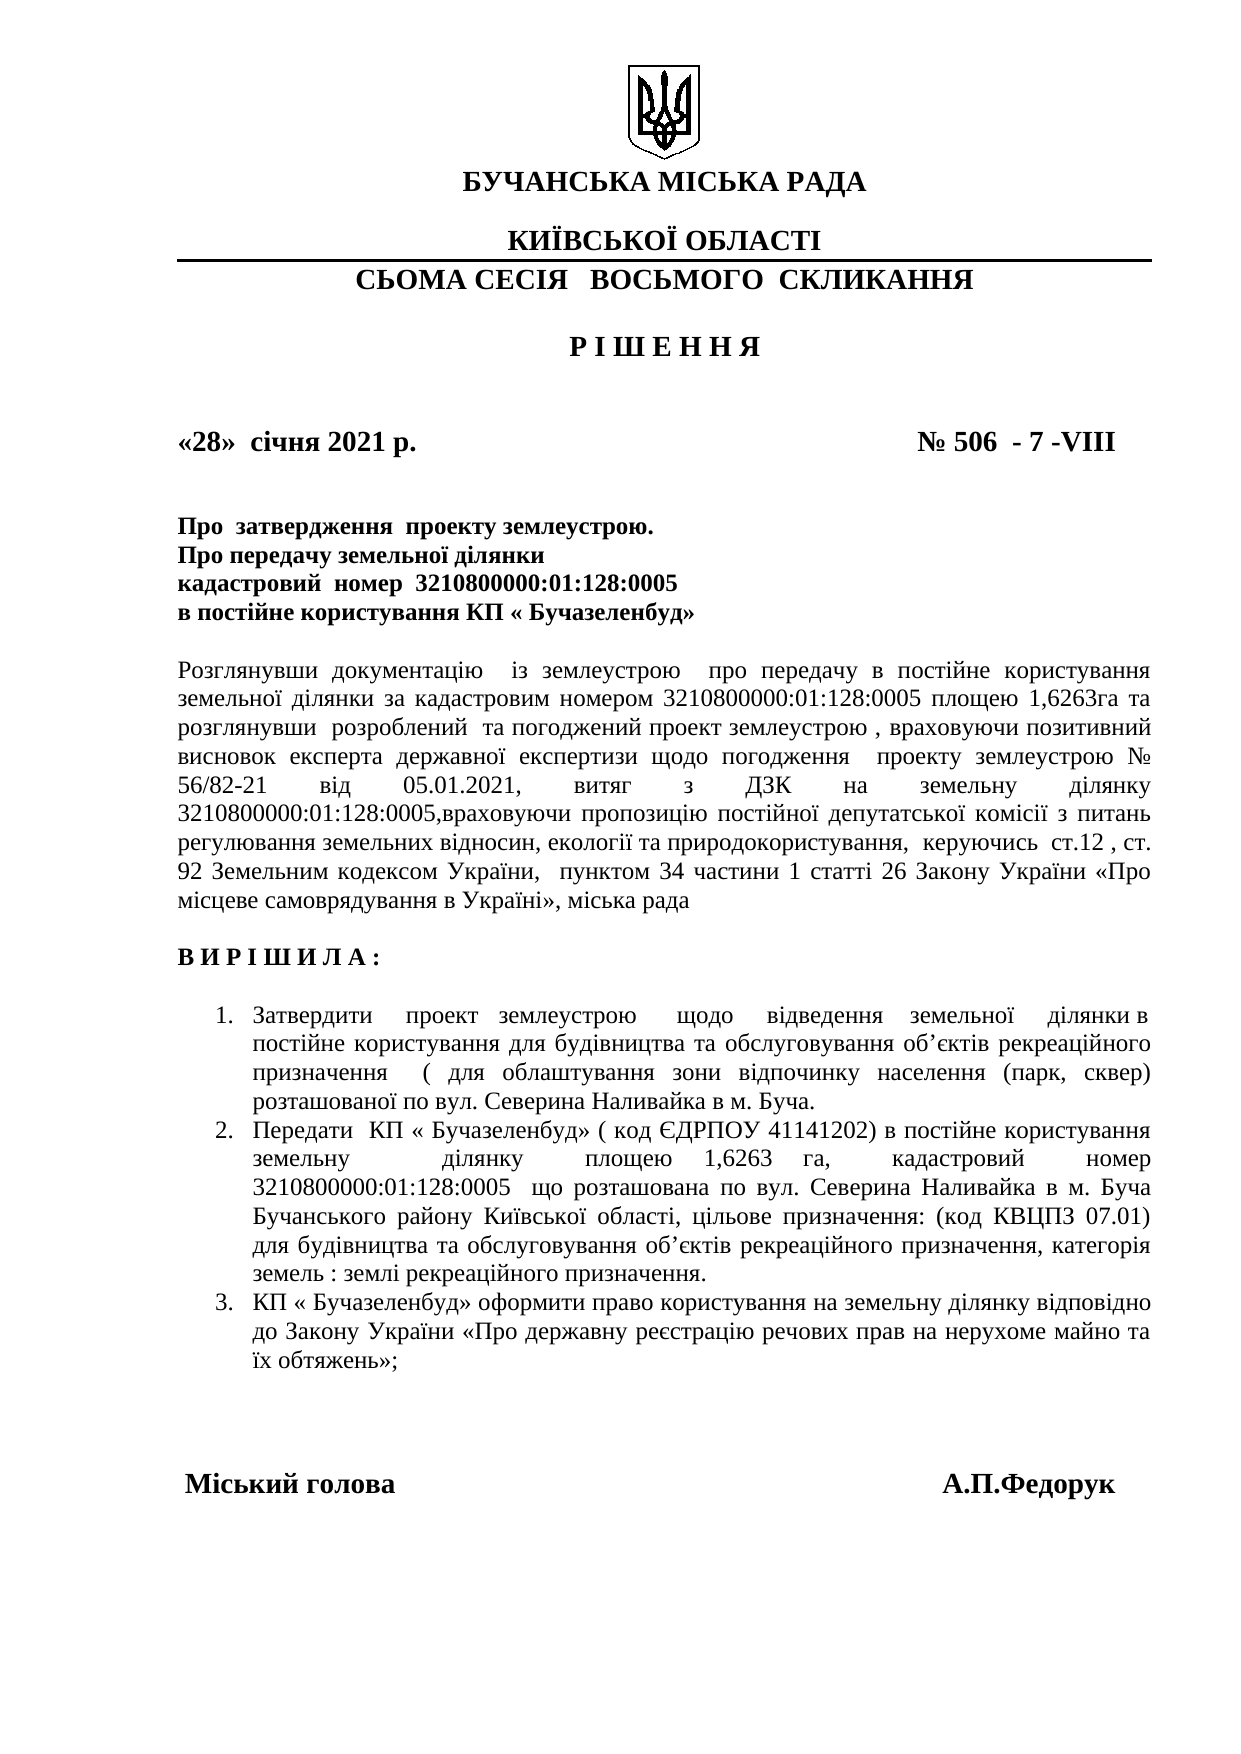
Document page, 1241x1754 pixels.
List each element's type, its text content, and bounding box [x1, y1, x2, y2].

text Розглянувши документацію із землеустрою про передачу в постійне користування земельної ділянки за кадастровим номером 3210800000:01:128:0005 площею 1,6263га та розглянувши розроблений та погоджений проект землеустрою , враховуючи позитивний висновок експерта державної експертизи щодо погодження проекту землеустрою № 56/82-21 від 05.01.2021, витяг з ДЗК на земельну ділянку 3210800000:01:128:0005,враховуючи пропозицію постійної депутатської комісії з питань регулювання земельних відносин, екології та природокористування, керуючись ст.12 , ст. 92 Земельним кодексом України, пунктом 34 частини 1 статті 26 Закону України «Про місцеве самоврядування в Україні», міська рада [177, 655, 1152, 913]
text в постійне користування КП « Бучазеленбуд» [177, 597, 1152, 626]
text Р І Ш Е Н Н Я [177, 329, 1152, 363]
text «28» січня 2021 р. № 506 - 7 -VІІІ [177, 424, 1152, 458]
text КИЇВСЬКОЇ ОБЛАСТІ [177, 223, 1152, 259]
list КП « Бучазеленбуд» оформити право користування на земельну ділянку відповідно до Закону України «Про державну реєстрацію речових прав на нерухоме майно та їх обтяжень»; [215, 1287, 1152, 1373]
list Передати КП « Бучазеленбуд» ( код ЄДРПОУ 41141202) в постійне користування земельну ділянку площею 1,6263 га, кадастровий номер 3210800000:01:128:0005 що розташована по вул. Северина Наливайка в м. Буча Бучанського району Київської області, цільове призначення: (код КВЦПЗ 07.01) для будівництва та обслуговування об’єктів рекреаційного призначення, категорія земель : землі рекреаційного призначення. [215, 1115, 1152, 1287]
text В И Р І Ш И Л А : [177, 942, 1152, 971]
text СЬОМА СЕСІЯ ВОСЬМОГО СКЛИКАННЯ [177, 262, 1152, 296]
text кадастровий номер 3210800000:01:128:0005 [177, 568, 1152, 597]
text Міський голова А.П.Федорук [177, 1466, 1152, 1500]
text Про затвердження проекту землеустрою. [177, 511, 1152, 540]
list Затвердити проект землеустрою щодо відведення земельної ділянки в постійне користування для будівництва та обслуговування об’єктів рекреаційного призначення ( для облаштування зони відпочинку населення (парк, сквер) розташованої по вул. Северина Наливайка в м. Буча. [215, 1000, 1152, 1115]
text БУЧАНСЬКА МІСЬКА РАДА [177, 164, 1152, 197]
text Про передачу земельної ділянки [177, 540, 1152, 568]
